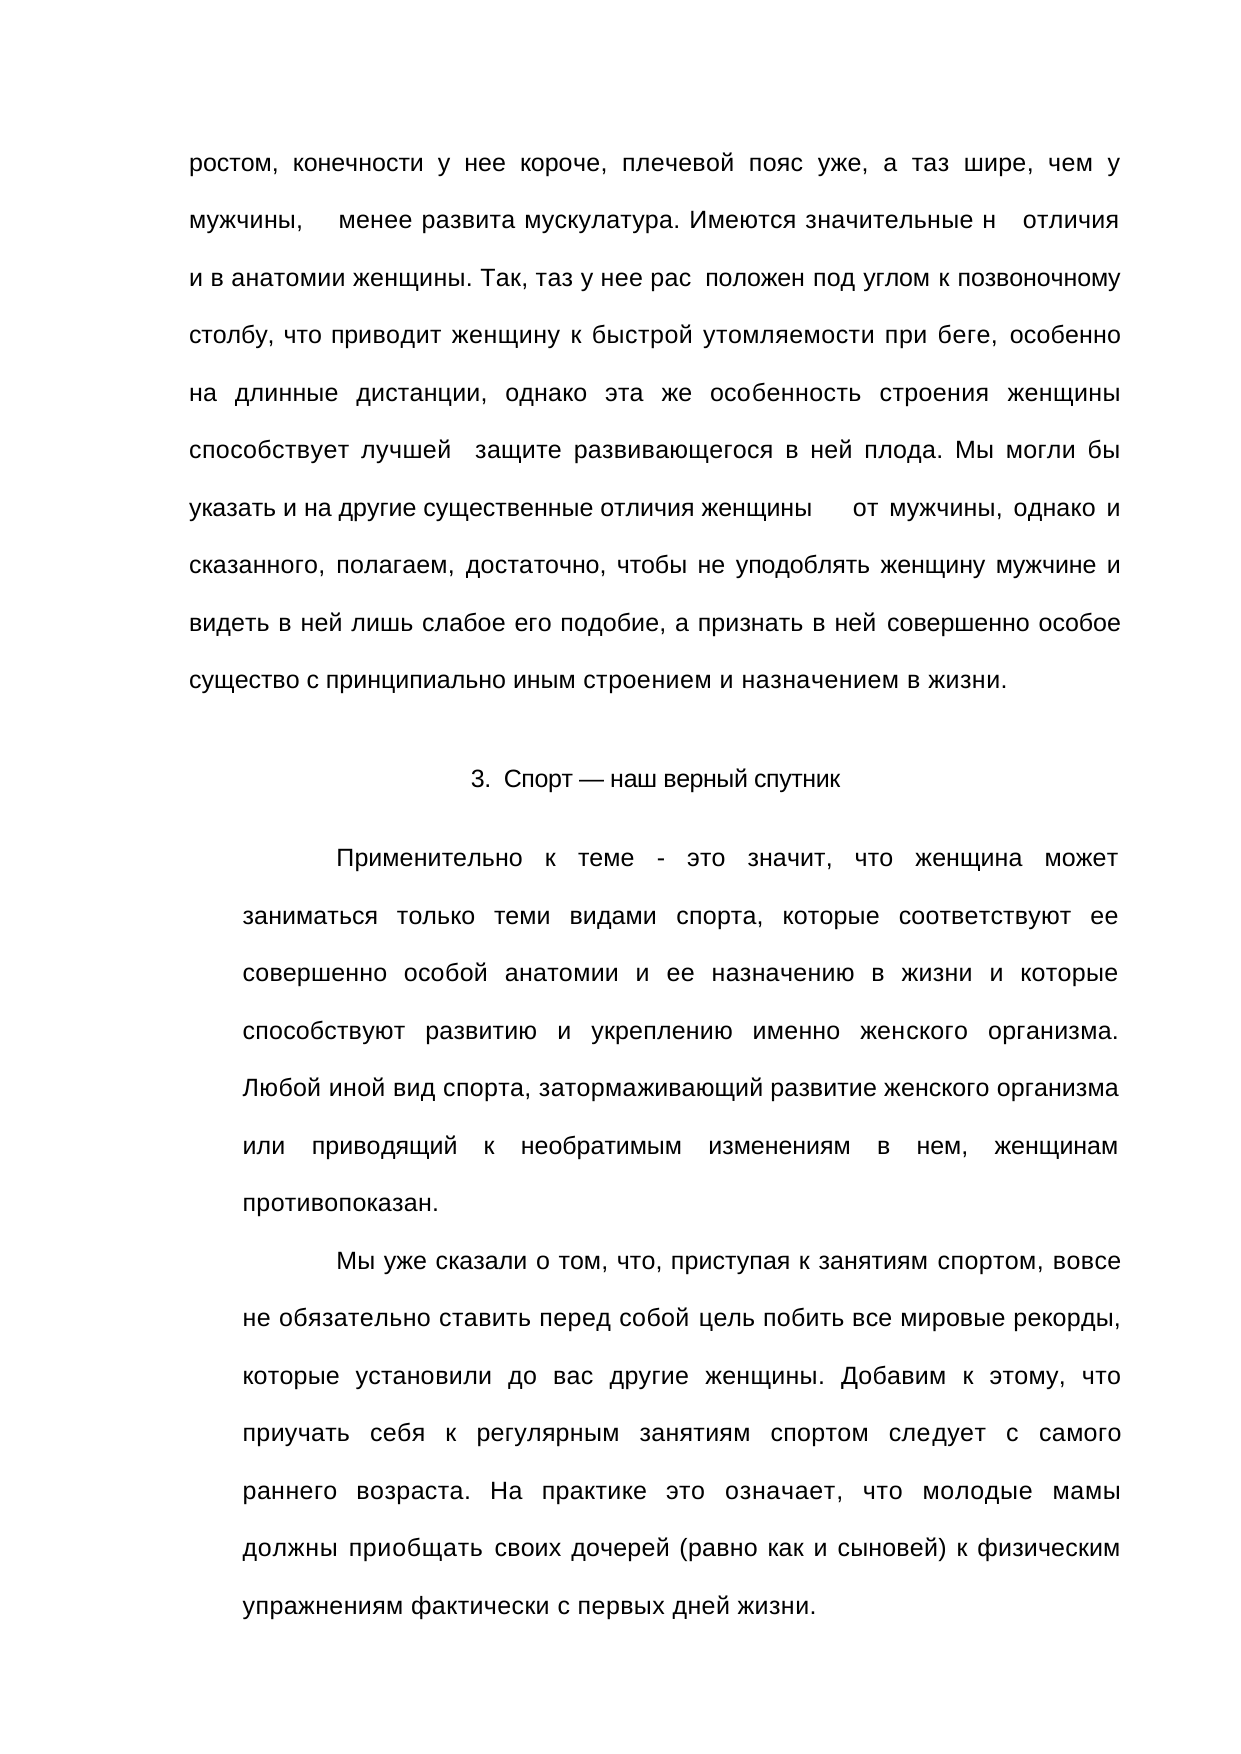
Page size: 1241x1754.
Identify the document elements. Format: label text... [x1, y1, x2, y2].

text 3. Спорт — наш верный спутник [189, 764, 1122, 793]
text Применительно к теме - это значит, что женщина может заниматься только теми видами спорта, которые соответствуют ее совершенно особой анатомии и ее назначению в жизни и которые способствуют развитию и укреплению именно женского организма. Любой иной вид спорта, затормаживающий развитие женского организма или приводящий к необратимым изменениям в нем, женщинам противопоказан. [242, 843, 1119, 1217]
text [189, 148, 1121, 694]
text Мы уже сказали о том, что, приступая к занятиям спортом, вовсе не обязательно ставить перед собой цель побить все мировые рекорды, которые установили до вас другие женщины. Добавим к этому, что приучать себя к регулярным занятиям спортом следует с самого раннего возраста. На практике это означает, что молодые мамы должны приобщать своих дочерей (равно как и сыновей) к физическим упражнениям фактически с первых дней жизни. [242, 1246, 1122, 1619]
